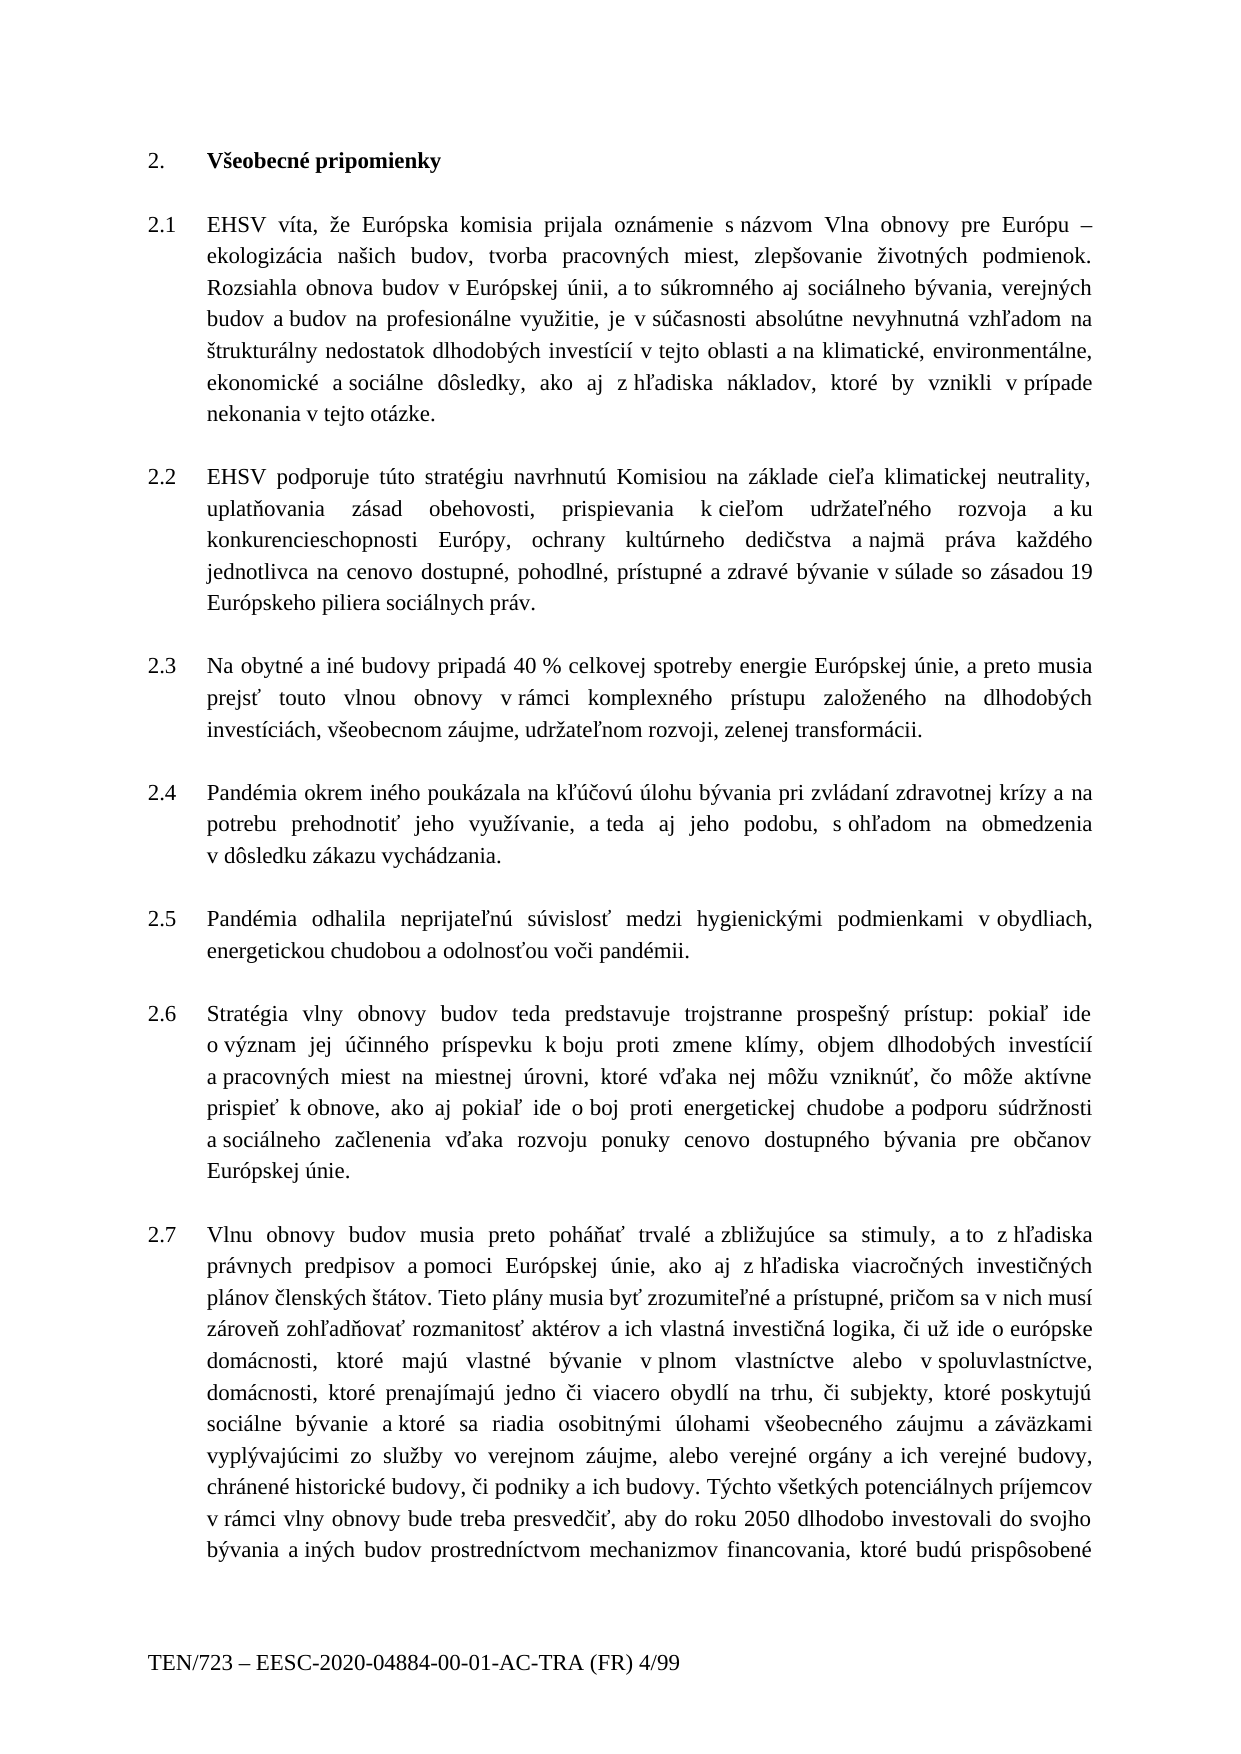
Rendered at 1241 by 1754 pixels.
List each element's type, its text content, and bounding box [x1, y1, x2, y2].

subtitle Pandémia odhalila neprijateľnú súvislosť medzi hygienickými podmienkami v obydliach, energetickou chudobou a odolnosťou voči pandémii. [148, 905, 1093, 963]
subtitle Na obytné a iné budovy pripadá 40 % celkovej spotreby energie Európskej únie, a preto musia prejsť touto vlnou obnovy v rámci komplexného prístupu založeného na dlhodobých investíciách, všeobecnom záujme, udržateľnom rozvoji, zelenej transformácii. [148, 653, 1093, 742]
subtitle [148, 1221, 1093, 1563]
subtitle Stratégia vlny obnovy budov teda predstavuje trojstranne prospešný prístup: pokiaľ ide o význam jej účinného príspevku k boju proti zmene klímy, objem dlhodobých investícií a pracovných miest na miestnej úrovni, ktoré vďaka nej môžu vzniknúť, čo môže aktívne prispieť k obnove, ako aj pokiaľ ide o boj proti energetickej chudobe a podporu súdržnosti a sociálneho začlenenia vďaka rozvoju ponuky cenovo dostupného bývania pre občanov Európskej únie. [148, 1000, 1093, 1184]
subtitle Pandémia okrem iného poukázala na kľúčovú úlohu bývania pri zvládaní zdravotnej krízy a na potrebu prehodnotiť jeho využívanie, a teda aj jeho podobu, s ohľadom na obmedzenia v dôsledku zákazu vychádzania. [148, 779, 1093, 868]
subtitle EHSV podporuje túto stratégiu navrhnutú Komisiou na základe cieľa klimatickej neutrality, uplatňovania zásad obehovosti, prispievania k cieľom udržateľného rozvoja a ku konkurencieschopnosti Európy, ochrany kultúrneho dedičstva a najmä práva každého jednotlivca na cenovo dostupné, pohodlné, prístupné a zdravé bývanie v súlade so zásadou 19 Európskeho piliera sociálnych práv. [148, 463, 1093, 616]
subtitle Všeobecné pripomienky [148, 148, 1093, 174]
subtitle EHSV víta, že Európska komisia prijala oznámenie s názvom Vlna obnovy pre Európu – ekologizácia našich budov, tvorba pracovných miest, zlepšovanie životných podmienok. Rozsiahla obnova budov v Európskej únii, a to súkromného aj sociálneho bývania, verejných budov a budov na profesionálne využitie, je v súčasnosti absolútne nevyhnutná vzhľadom na štrukturálny nedostatok dlhodobých investícií v tejto oblasti a na klimatické, environmentálne, ekonomické a sociálne dôsledky, ako aj z hľadiska nákladov, ktoré by vznikli v prípade nekonania v tejto otázke. [148, 211, 1093, 426]
